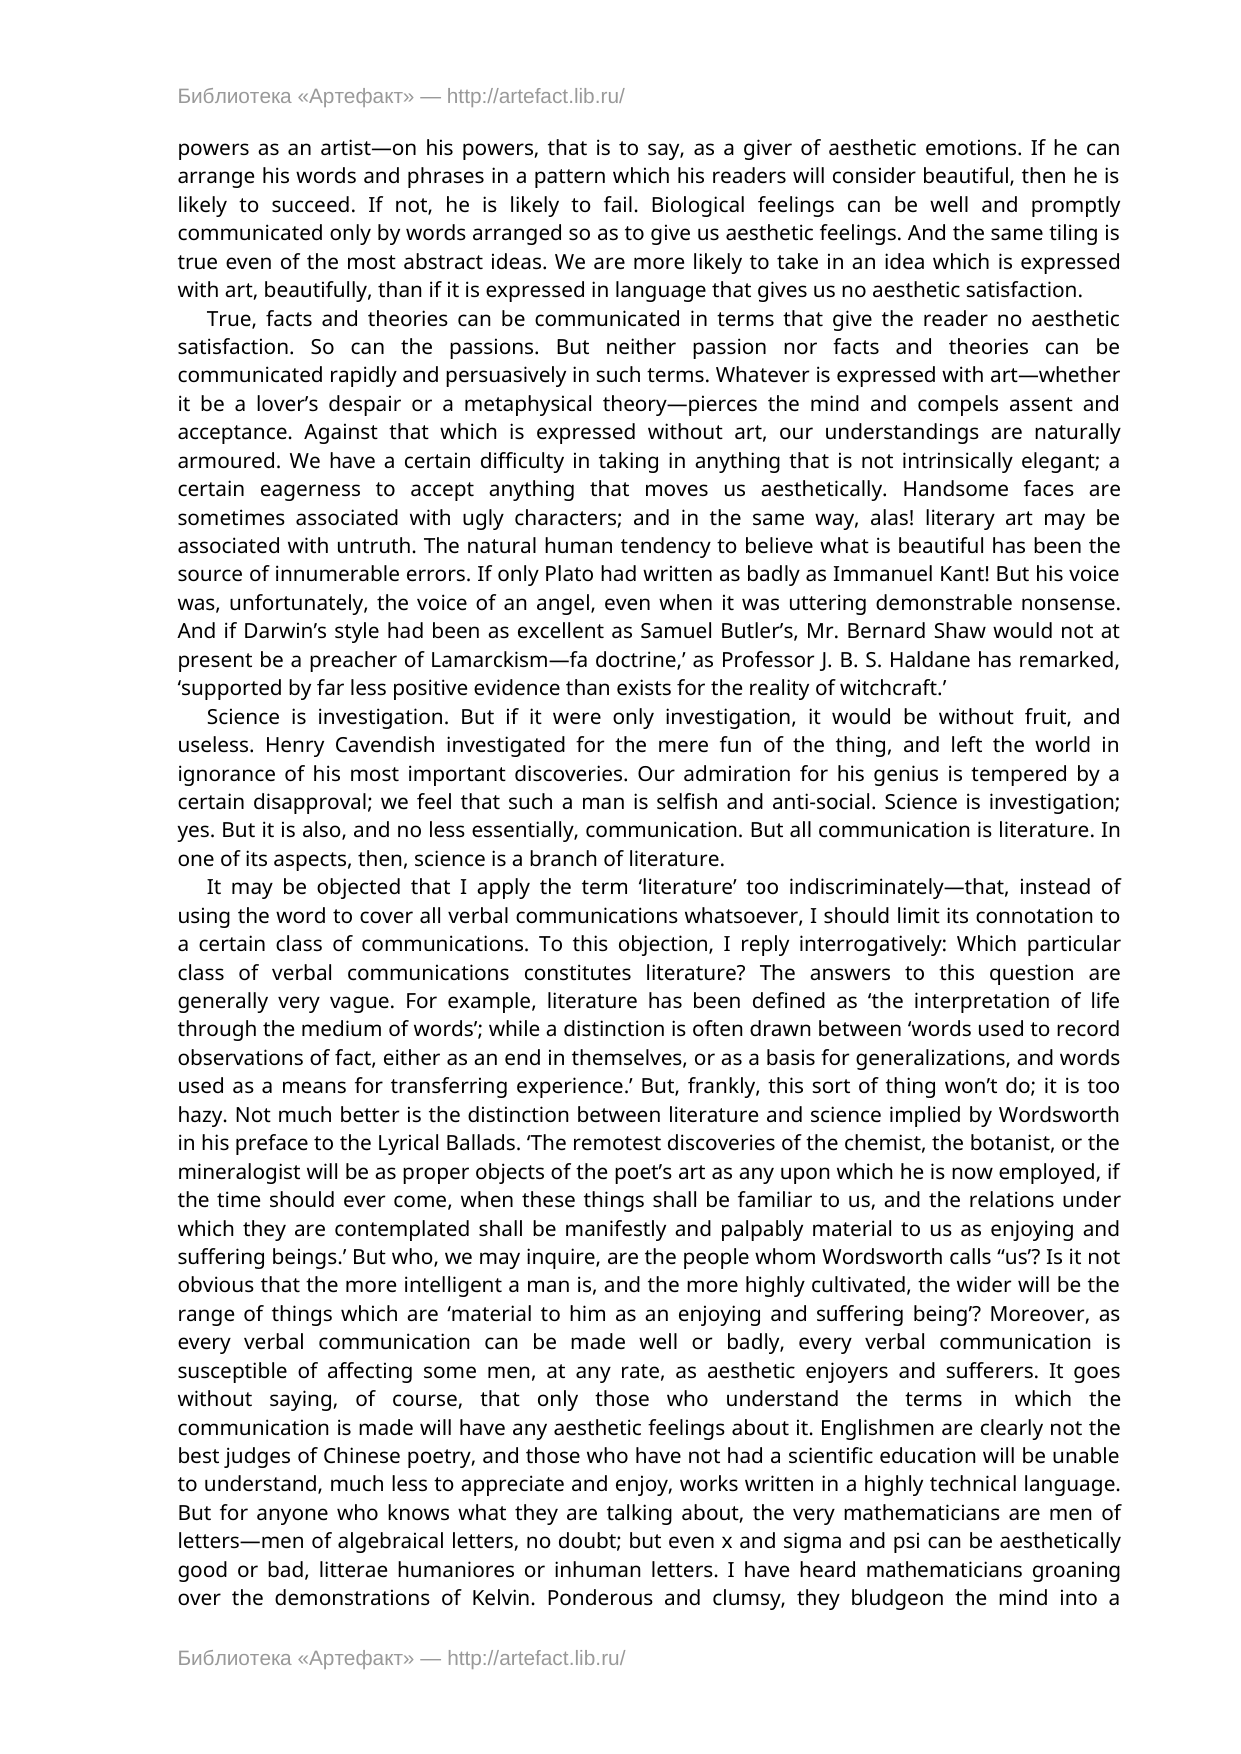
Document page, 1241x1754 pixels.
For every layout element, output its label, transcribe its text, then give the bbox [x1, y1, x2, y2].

text True, facts and theories can be communicated in terms that give the reader no aesthetic satisfaction. So can the passions. But neither passion nor facts and theories can be communicated rapidly and persuasively in such terms. Whatever is expressed with art—whether it be a lover’s despair or a metaphysical theory—pierces the mind and compels assent and acceptance. Against that which is expressed without art, our understandings are naturally armoured. We have a certain difficulty in taking in anything that is not intrinsically elegant; a certain eagerness to accept anything that moves us aesthetically. Handsome faces are sometimes associated with ugly characters; and in the same way, alas! literary art may be associated with untruth. The natural human tendency to believe what is beautiful has been the source of innumerable errors. If only Plato had written as badly as Immanuel Kant! But his voice was, unfortunately, the voice of an angel, even when it was uttering demonstrable nonsense. And if Darwin’s style had been as excellent as Samuel Butler’s, Mr. Bernard Shaw would not at present be a preacher of Lamarckism—fa doctrine,’ as Professor J. B. S. Haldane has remarked, ‘supported by far less positive evidence than exists for the reality of witchcraft.’ [177, 304, 1122, 702]
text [177, 133, 1122, 304]
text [177, 872, 1122, 1612]
text Science is investigation. But if it were only investigation, it would be without fruit, and useless. Henry Cavendish investigated for the mere fun of the thing, and left the world in ignorance of his most important discoveries. Our admiration for his genius is tempered by a certain disapproval; we feel that such a man is selfish and anti-social. Science is investigation; yes. But it is also, and no less essentially, communication. But all communication is literature. In one of its aspects, then, science is a branch of literature. [177, 702, 1122, 872]
